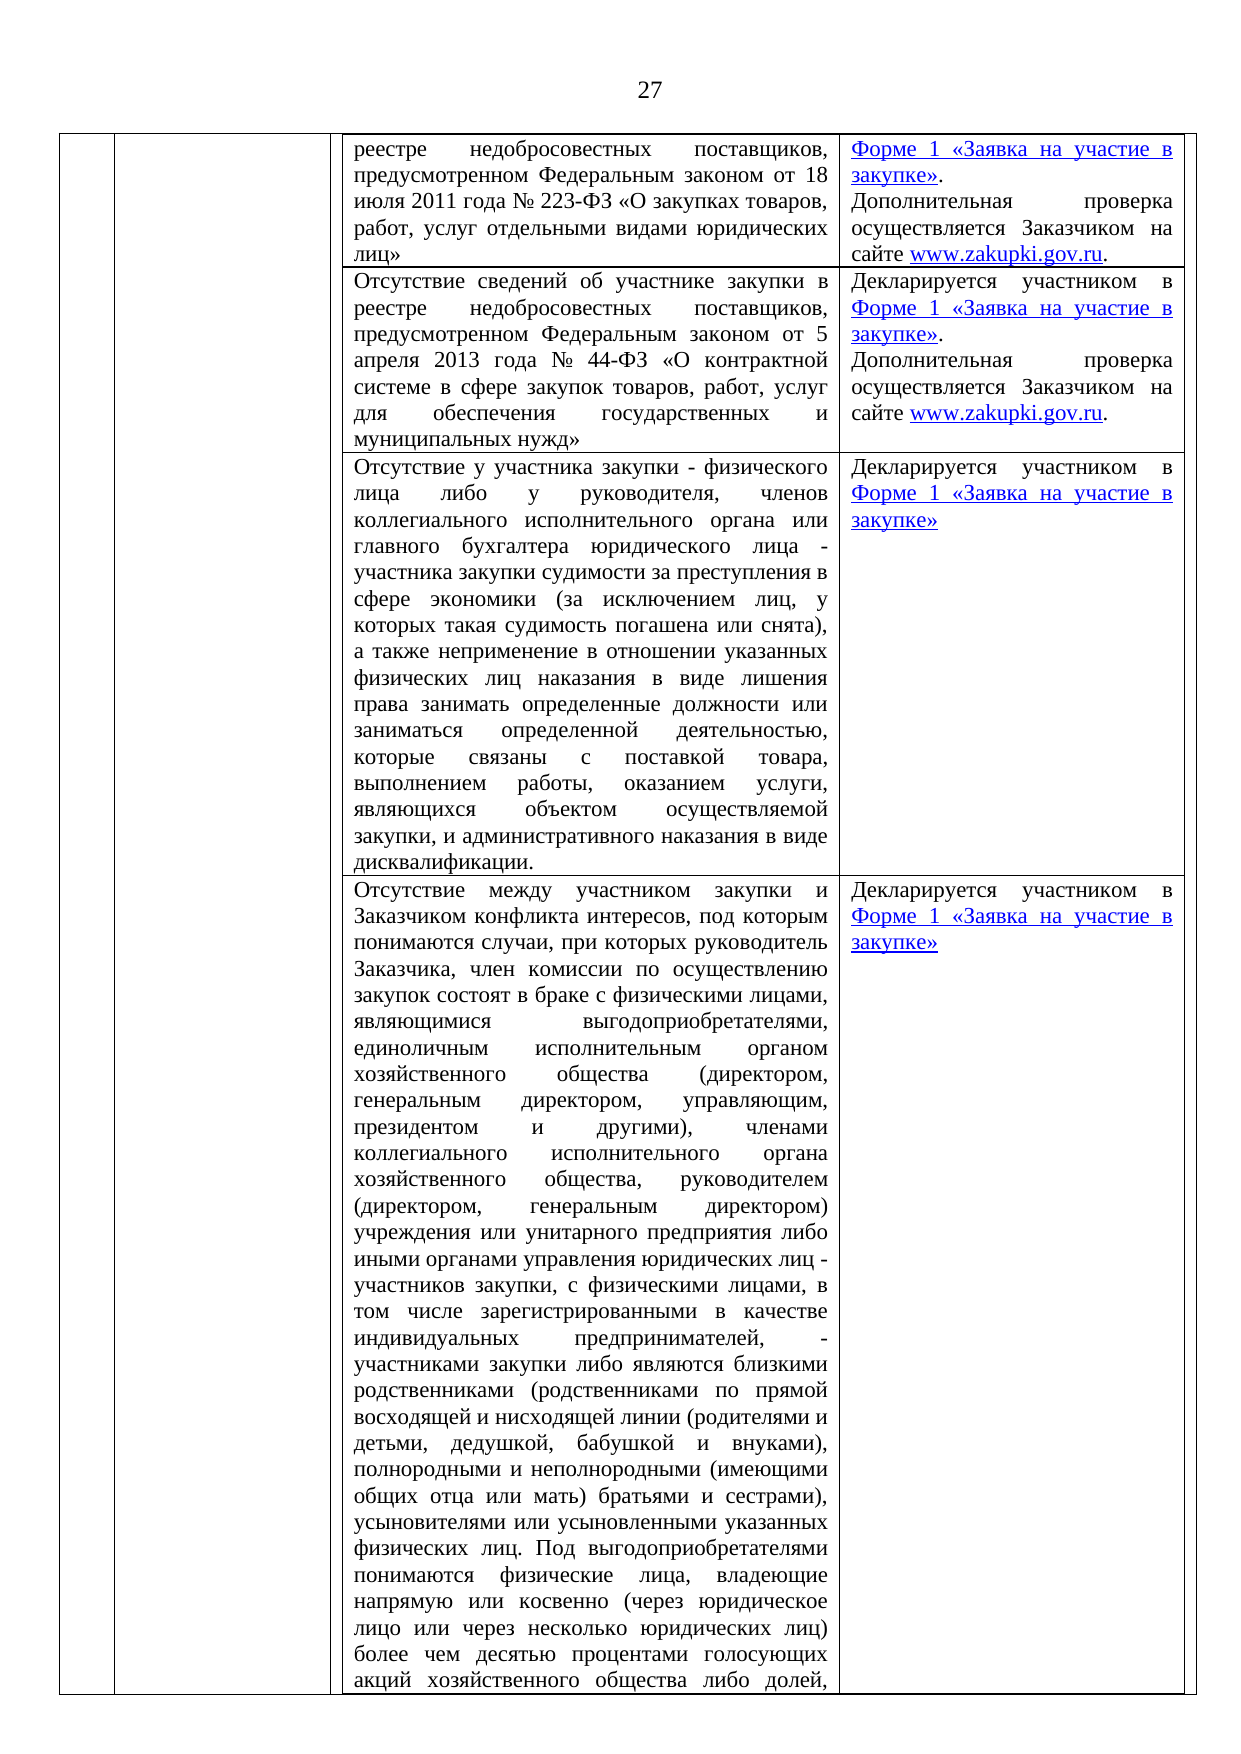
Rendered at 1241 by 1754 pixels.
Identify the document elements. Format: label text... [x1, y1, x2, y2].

table_cell Лот № 1 Общие требования: Дополнительные требования: Специальные требования: [840, 135, 1184, 266]
table_cell Лот № 1 Общие требования: Дополнительные требования: Специальные требования: [343, 453, 839, 875]
table_cell Лот № 1 Общие требования: Дополнительные требования: Специальные требования: [343, 876, 839, 1693]
table_cell [60, 134, 114, 1694]
table_cell Лот № 1 Общие требования: Дополнительные требования: Специальные требования: [840, 453, 1184, 875]
table_cell Лот № 1 Общие требования: Дополнительные требования: Специальные требования: [343, 268, 839, 452]
table_cell Лот № 1 Общие требования: Дополнительные требования: Специальные требования: [840, 268, 1184, 452]
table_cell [115, 134, 330, 1694]
table_cell Лот № 1 Общие требования: Дополнительные требования: Специальные требования: [840, 876, 1184, 1693]
table_cell Лот № 1 Общие требования: Дополнительные требования: Специальные требования: [343, 135, 839, 266]
